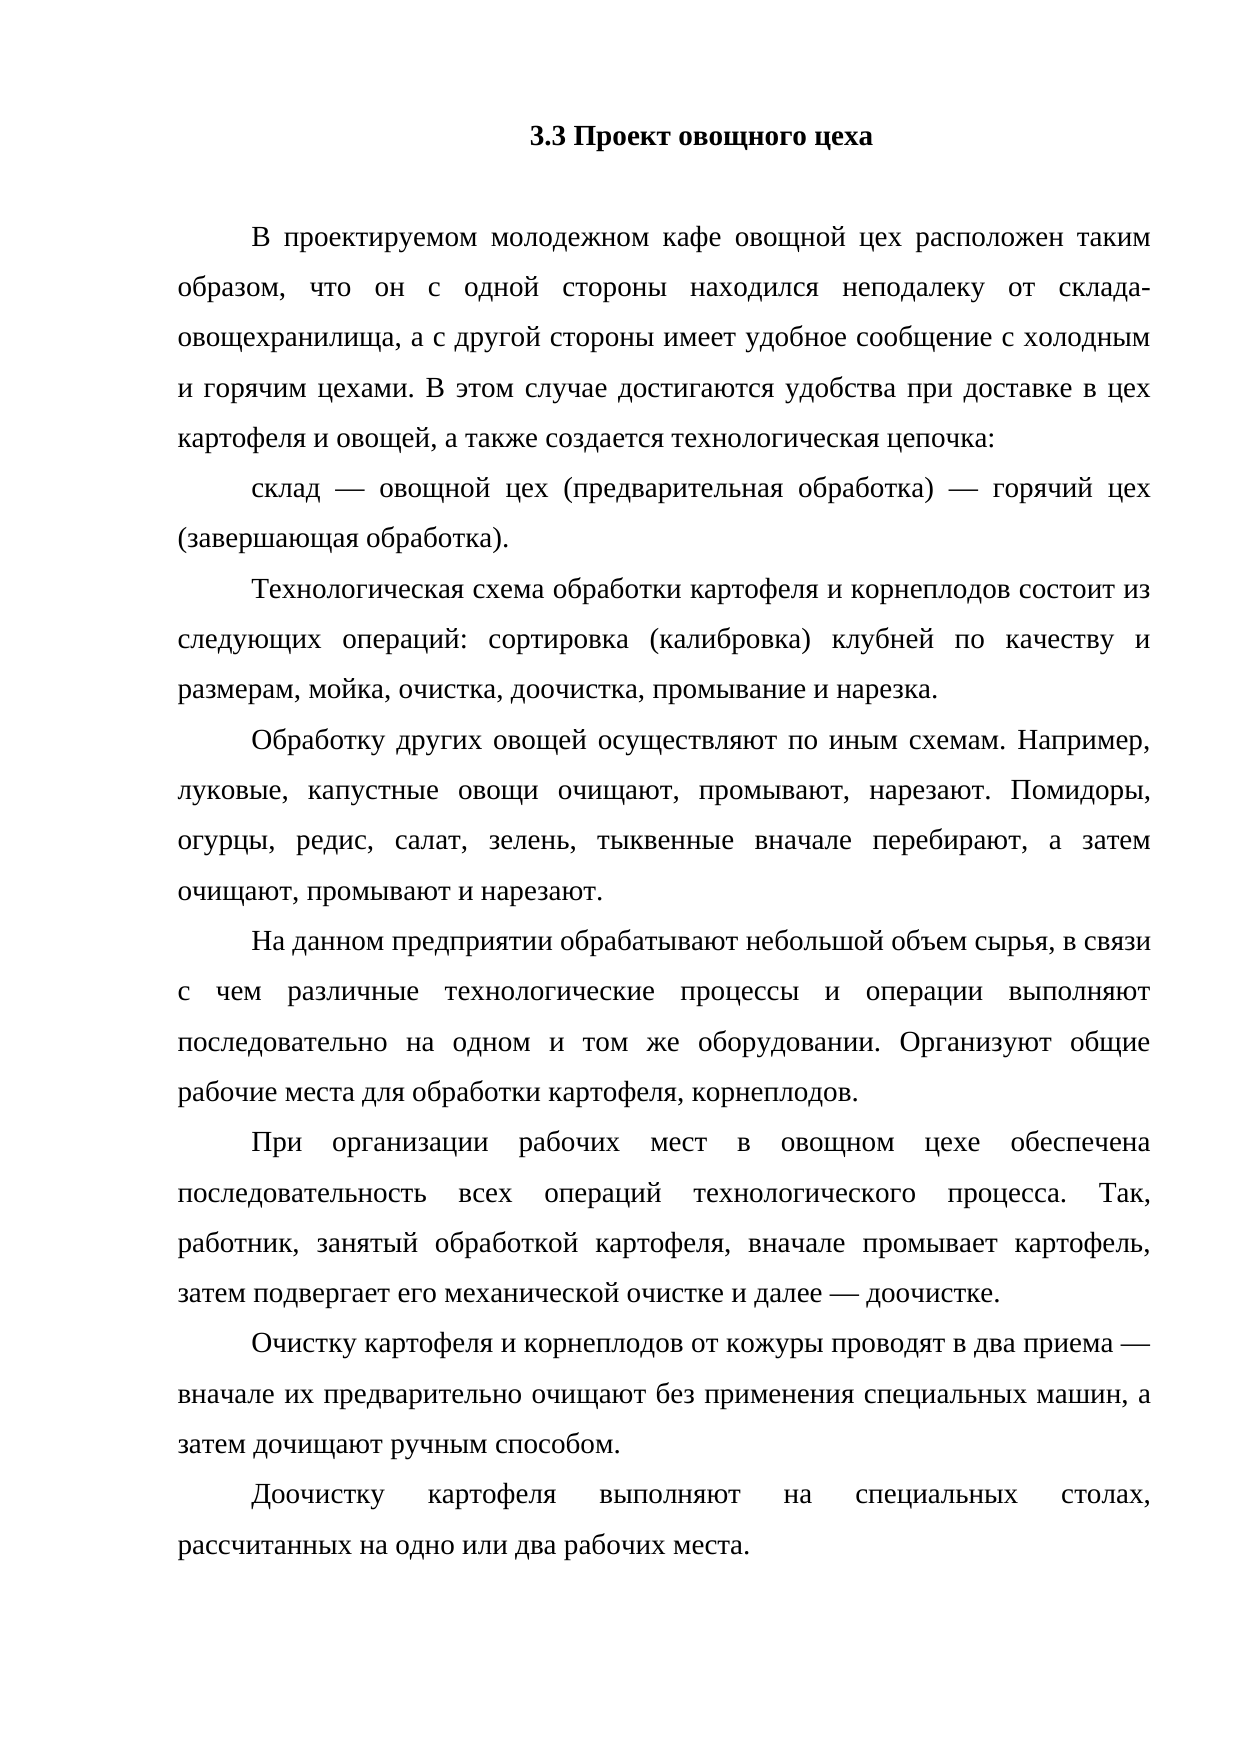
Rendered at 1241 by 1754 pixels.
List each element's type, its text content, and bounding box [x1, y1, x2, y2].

text При организации рабочих мест в овощном цехе обеспечена последовательность всех операций технологического процесса. Так, работник, занятый обработкой картофеля, вначале промывает картофель, затем подвергает его механической очистке и далее — доочистке. [177, 1124, 1152, 1309]
text В проектируемом молодежном кафе овощной цех расположен таким образом, что он с одной стороны находился неподалеку от склада-овощехранилища, а с другой стороны имеет удобное сообщение с холодным и горячим цехами. В этом случае достигаются удобства при доставке в цех картофеля и овощей, а также создается технологическая цепочка: [177, 219, 1152, 453]
text 3.3 Проект овощного цеха [177, 118, 1152, 152]
text На данном предприятии обрабатывают небольшой объем сырья, в связи с чем различные технологические процессы и операции выполняют последовательно на одном и том же оборудовании. Организуют общие рабочие места для обработки картофеля, корнеплодов. [177, 923, 1152, 1108]
text склад — овощной цех (предварительная обработка) — горячий цех (завершающая обработка). [177, 470, 1152, 554]
text Технологическая схема обработки картофеля и корнеплодов состоит из следующих операций: сортировка (калибровка) клубней по качеству и размерам, мойка, очистка, доочистка, промывание и нарезка. [177, 571, 1152, 705]
text Доочистку картофеля выполняют на специальных столах, рассчитанных на одно или два рабочих места. [177, 1477, 1152, 1560]
text Очистку картофеля и корнеплодов от кожуры проводят в два приема — вначале их предварительно очищают без применения специальных машин, а затем дочищают ручным способом. [177, 1326, 1152, 1460]
text Обработку других овощей осуществляют по иным схемам. Например, луковые, капустные овощи очищают, промывают, нарезают. Помидоры, огурцы, редис, салат, зелень, тыквенные вначале перебирают, а затем очищают, промывают и нарезают. [177, 722, 1152, 906]
